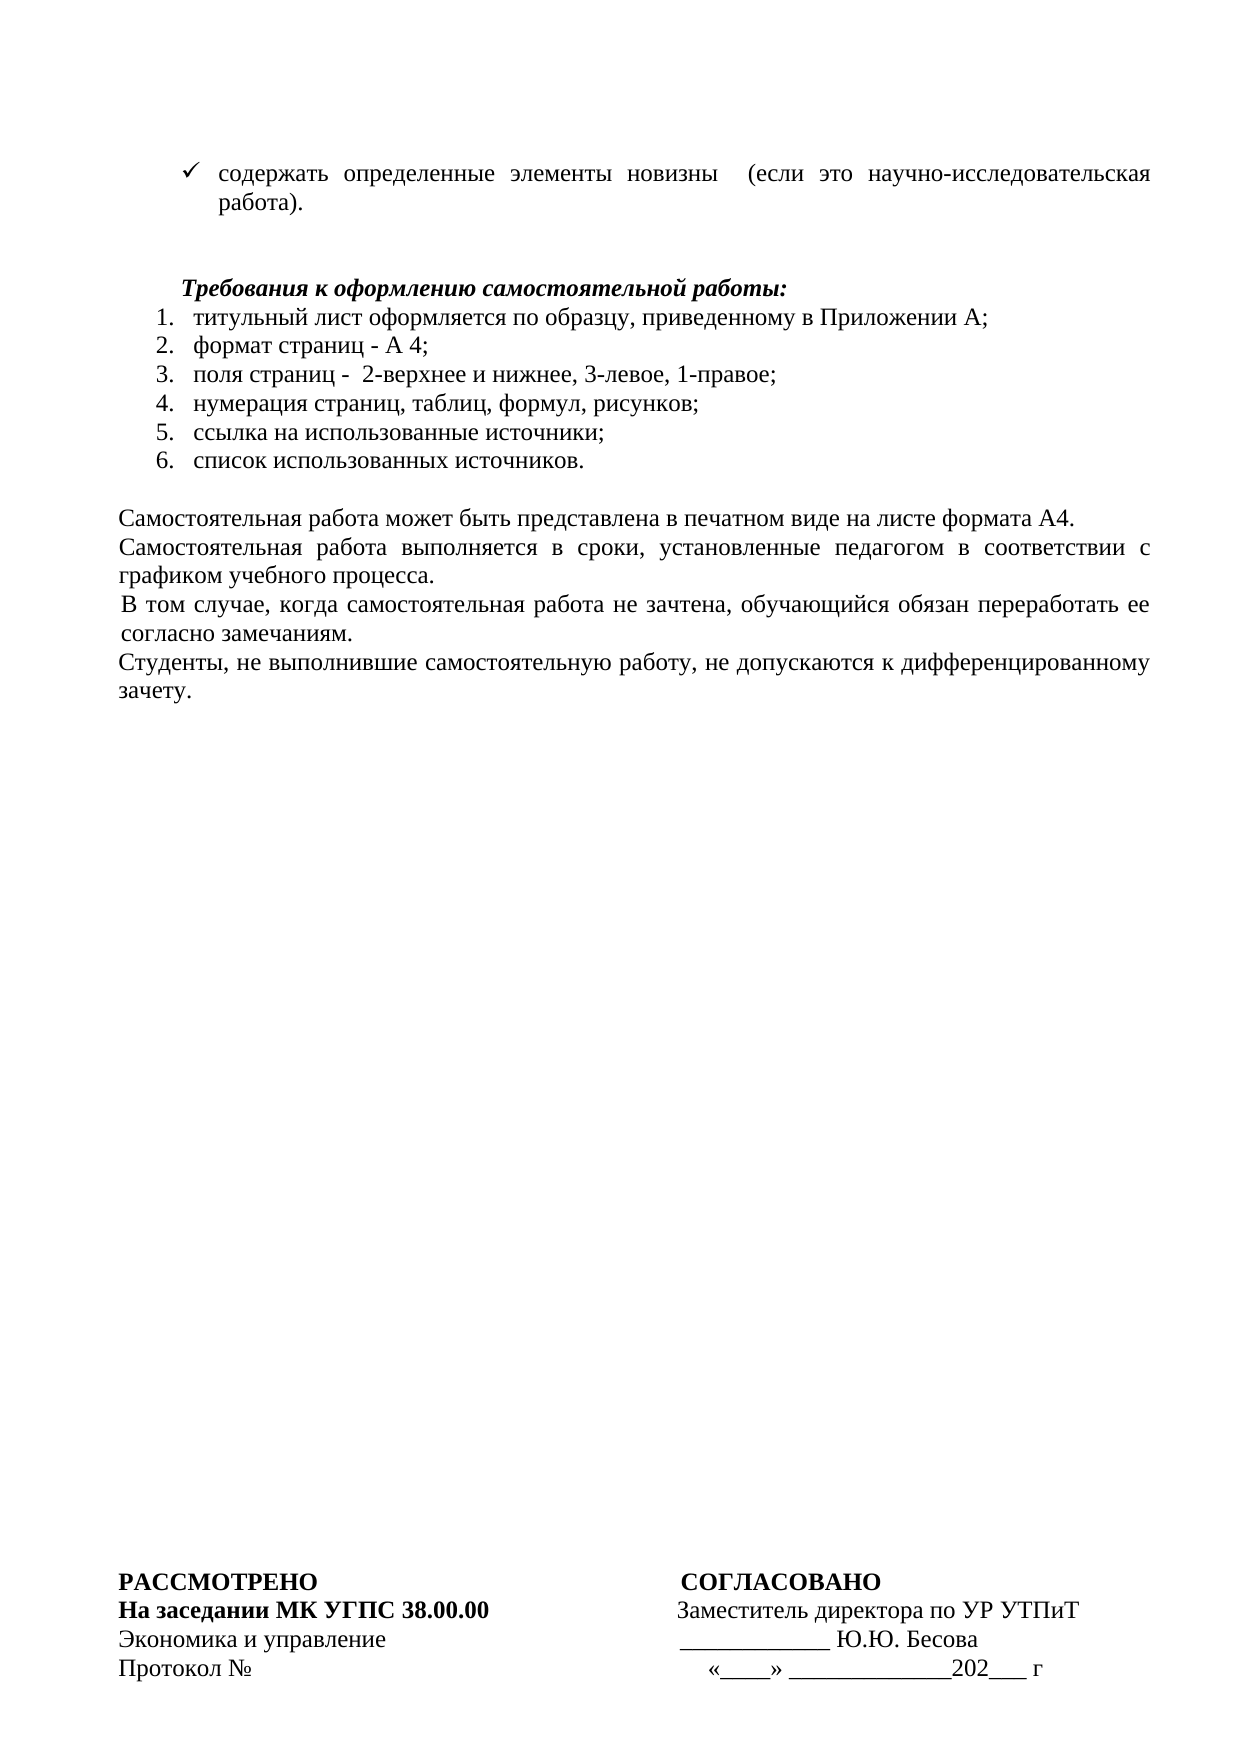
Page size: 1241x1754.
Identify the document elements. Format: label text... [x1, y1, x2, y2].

text Протокол № «____» _____________202___ г [118, 1653, 1152, 1682]
text Студенты, не выполнившие самостоятельную работу, не допускаются к дифференцированному зачету. [118, 647, 1152, 704]
list список использованных источников. [156, 445, 1152, 474]
list формат страниц - А 4; [156, 330, 1152, 359]
list ссылка на использованные источники; [156, 417, 1152, 445]
list титульный лист оформляется по образцу, приведенному в Приложении А; [156, 302, 1152, 330]
text Экономика и управление ____________ Ю.Ю. Бесова [118, 1624, 1152, 1653]
list поля страниц - 2-верхнее и нижнее, 3-левое, 1-правое; [156, 359, 1152, 388]
text Требования к оформлению самостоятельной работы: [181, 273, 1152, 302]
list содержать определенные элементы новизны (если это научно-исследовательская работа). [181, 158, 1152, 215]
text В том случае, когда самостоятельная работа не зачтена, обучающийся обязан переработать ее согласно замечаниям. [121, 589, 1151, 647]
text На заседании МК УГПС 38.00.00 Заместитель директора по УР УТПиТ [118, 1595, 1152, 1624]
text РАССМОТРЕНО СОГЛАСОВАНО [118, 1567, 1152, 1595]
list нумерация страниц, таблиц, формул, рисунков; [156, 388, 1152, 417]
text Самостоятельная работа может быть представлена в печатном виде на листе формата А4. [118, 503, 1152, 532]
text Самостоятельная работа выполняется в сроки, установленные педагогом в соответствии с графиком учебного процесса. [118, 532, 1152, 589]
